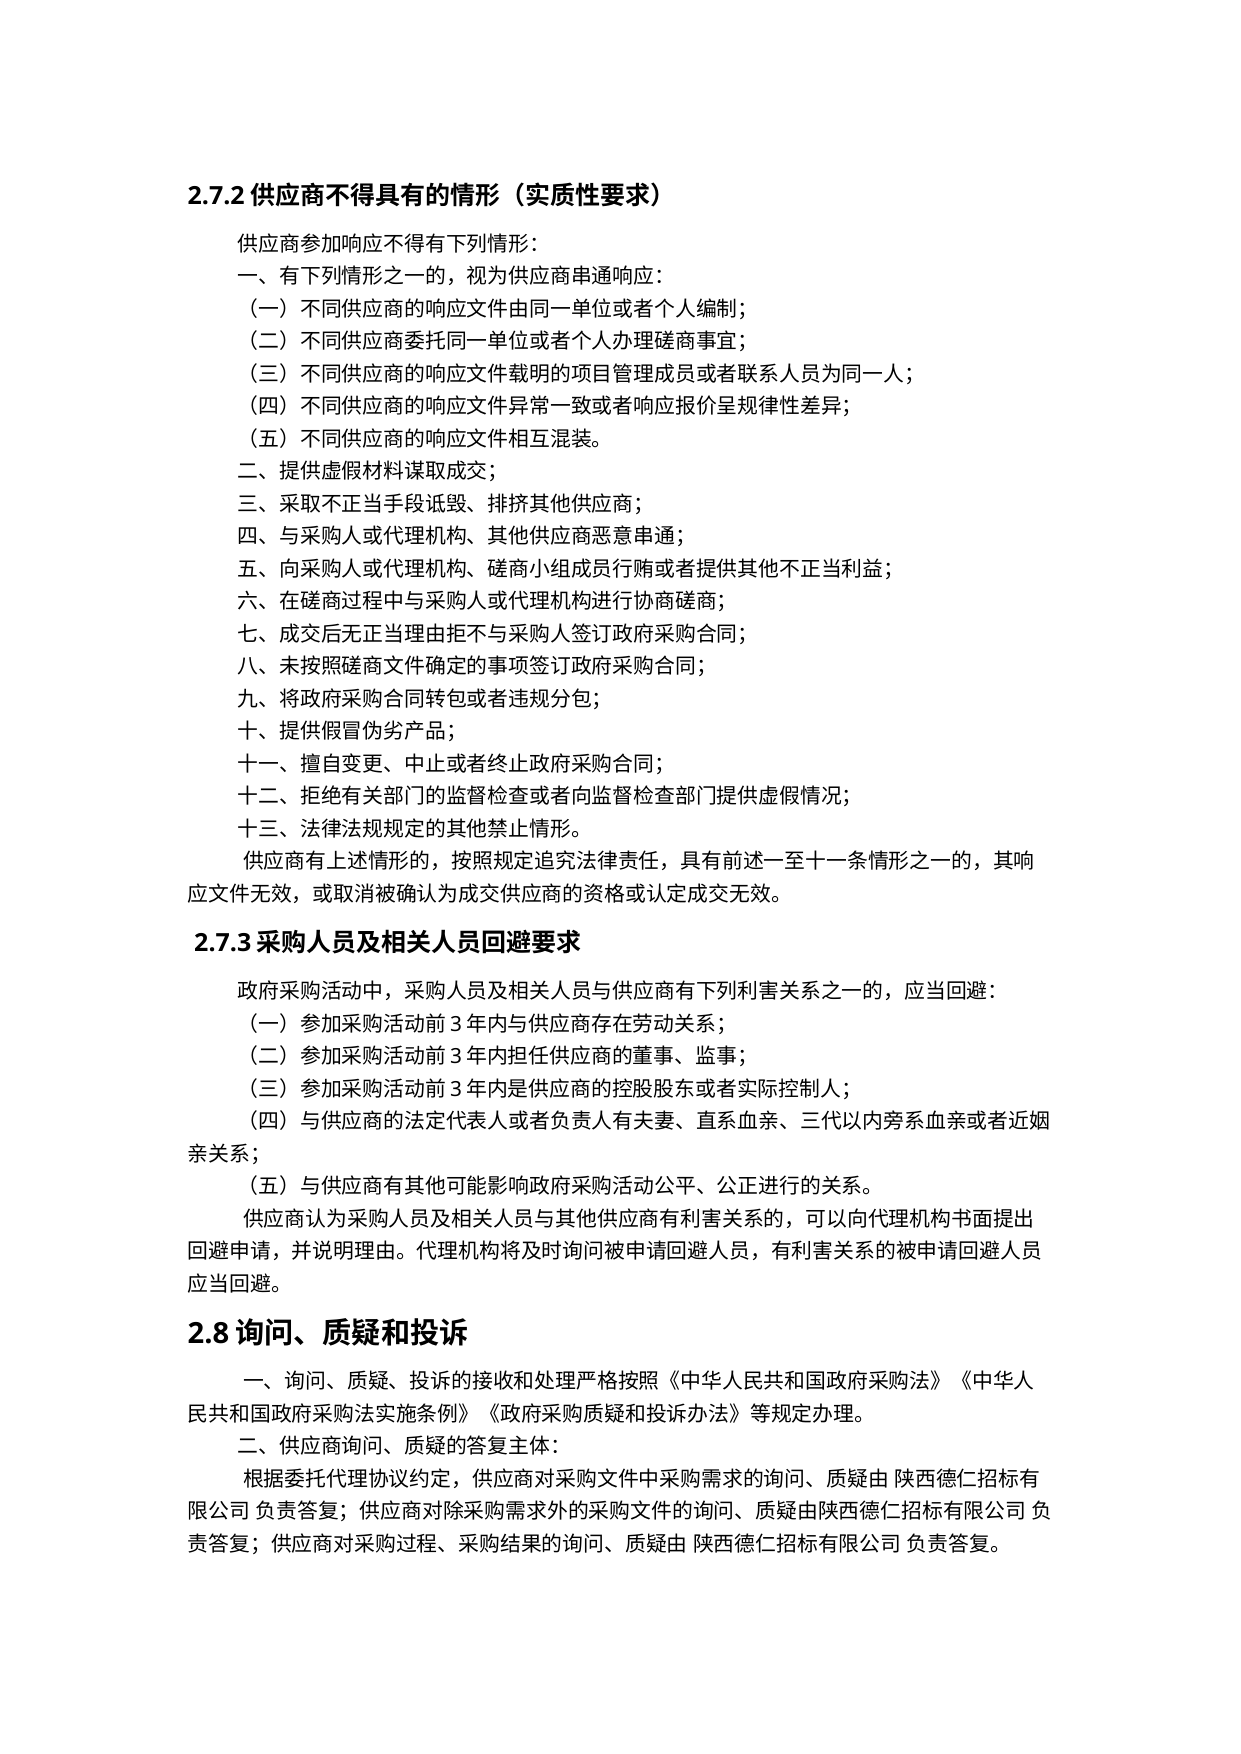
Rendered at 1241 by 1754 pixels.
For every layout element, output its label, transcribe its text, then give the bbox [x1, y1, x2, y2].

text （五）与供应商有其他可能影响政府采购活动公平、公正进行的关系。 [187, 1169, 1053, 1202]
text 三、采取不正当手段诋毁、排挤其他供应商； [187, 487, 1053, 519]
text 一、询问、质疑、投诉的接收和处理严格按照《中华人民共和国政府采购法》《中华人民共和国政府采购法实施条例》《政府采购质疑和投诉办法》等规定办理。 [187, 1364, 1053, 1429]
text 供应商认为采购人员及相关人员与其他供应商有利害关系的，可以向代理机构书面提出回避申请，并说明理由。代理机构将及时询问被申请回避人员，有利害关系的被申请回避人员应当回避。 [187, 1202, 1053, 1299]
text （一）参加采购活动前3年内与供应商存在劳动关系； [187, 1007, 1053, 1039]
text 五、向采购人或代理机构、磋商小组成员行贿或者提供其他不正当利益； [187, 552, 1053, 584]
text 根据委托代理协议约定，供应商对采购文件中采购需求的询问、质疑由 陕西德仁招标有限公司 负责答复；供应商对除采购需求外的采购文件的询问、质疑由陕西德仁招标有限公司 负责答复；供应商对采购过程、采购结果的询问、质疑由 陕西德仁招标有限公司 负责答复。 [187, 1462, 1053, 1559]
text 2.8询问、质疑和投诉 [187, 1299, 1053, 1364]
text 九、将政府采购合同转包或者违规分包； [187, 682, 1053, 714]
text 八、未按照磋商文件确定的事项签订政府采购合同； [187, 649, 1053, 682]
text （三）参加采购活动前3年内是供应商的控股股东或者实际控制人； [187, 1072, 1053, 1104]
text 十、提供假冒伪劣产品； [187, 714, 1053, 747]
text 十二、拒绝有关部门的监督检查或者向监督检查部门提供虚假情况； [187, 779, 1053, 812]
text 二、供应商询问、质疑的答复主体： [187, 1429, 1053, 1462]
text 2.7.3采购人员及相关人员回避要求 [187, 909, 1053, 974]
text （一）不同供应商的响应文件由同一单位或者个人编制； [187, 292, 1053, 324]
text 六、在磋商过程中与采购人或代理机构进行协商磋商； [187, 584, 1053, 617]
text （三）不同供应商的响应文件载明的项目管理成员或者联系人员为同一人； [187, 357, 1053, 389]
text 供应商有上述情形的，按照规定追究法律责任，具有前述一至十一条情形之一的，其响应文件无效，或取消被确认为成交供应商的资格或认定成交无效。 [187, 844, 1053, 909]
text 政府采购活动中，采购人员及相关人员与供应商有下列利害关系之一的，应当回避： [187, 974, 1053, 1007]
text （二）参加采购活动前3年内担任供应商的董事、监事； [187, 1039, 1053, 1072]
text （五）不同供应商的响应文件相互混装。 [187, 422, 1053, 454]
text 十一、擅自变更、中止或者终止政府采购合同； [187, 747, 1053, 779]
text （四）与供应商的法定代表人或者负责人有夫妻、直系血亲、三代以内旁系血亲或者近姻亲关系； [187, 1104, 1053, 1169]
text 供应商参加响应不得有下列情形： [187, 227, 1053, 259]
text 七、成交后无正当理由拒不与采购人签订政府采购合同； [187, 617, 1053, 649]
text 一、有下列情形之一的，视为供应商串通响应： [187, 259, 1053, 292]
text （二）不同供应商委托同一单位或者个人办理磋商事宜； [187, 324, 1053, 357]
text 四、与采购人或代理机构、其他供应商恶意串通； [187, 519, 1053, 552]
text 二、提供虚假材料谋取成交； [187, 454, 1053, 487]
text 2.7.2供应商不得具有的情形（实质性要求） [187, 162, 1053, 227]
text 十三、法律法规规定的其他禁止情形。 [187, 812, 1053, 844]
text （四）不同供应商的响应文件异常一致或者响应报价呈规律性差异； [187, 389, 1053, 422]
